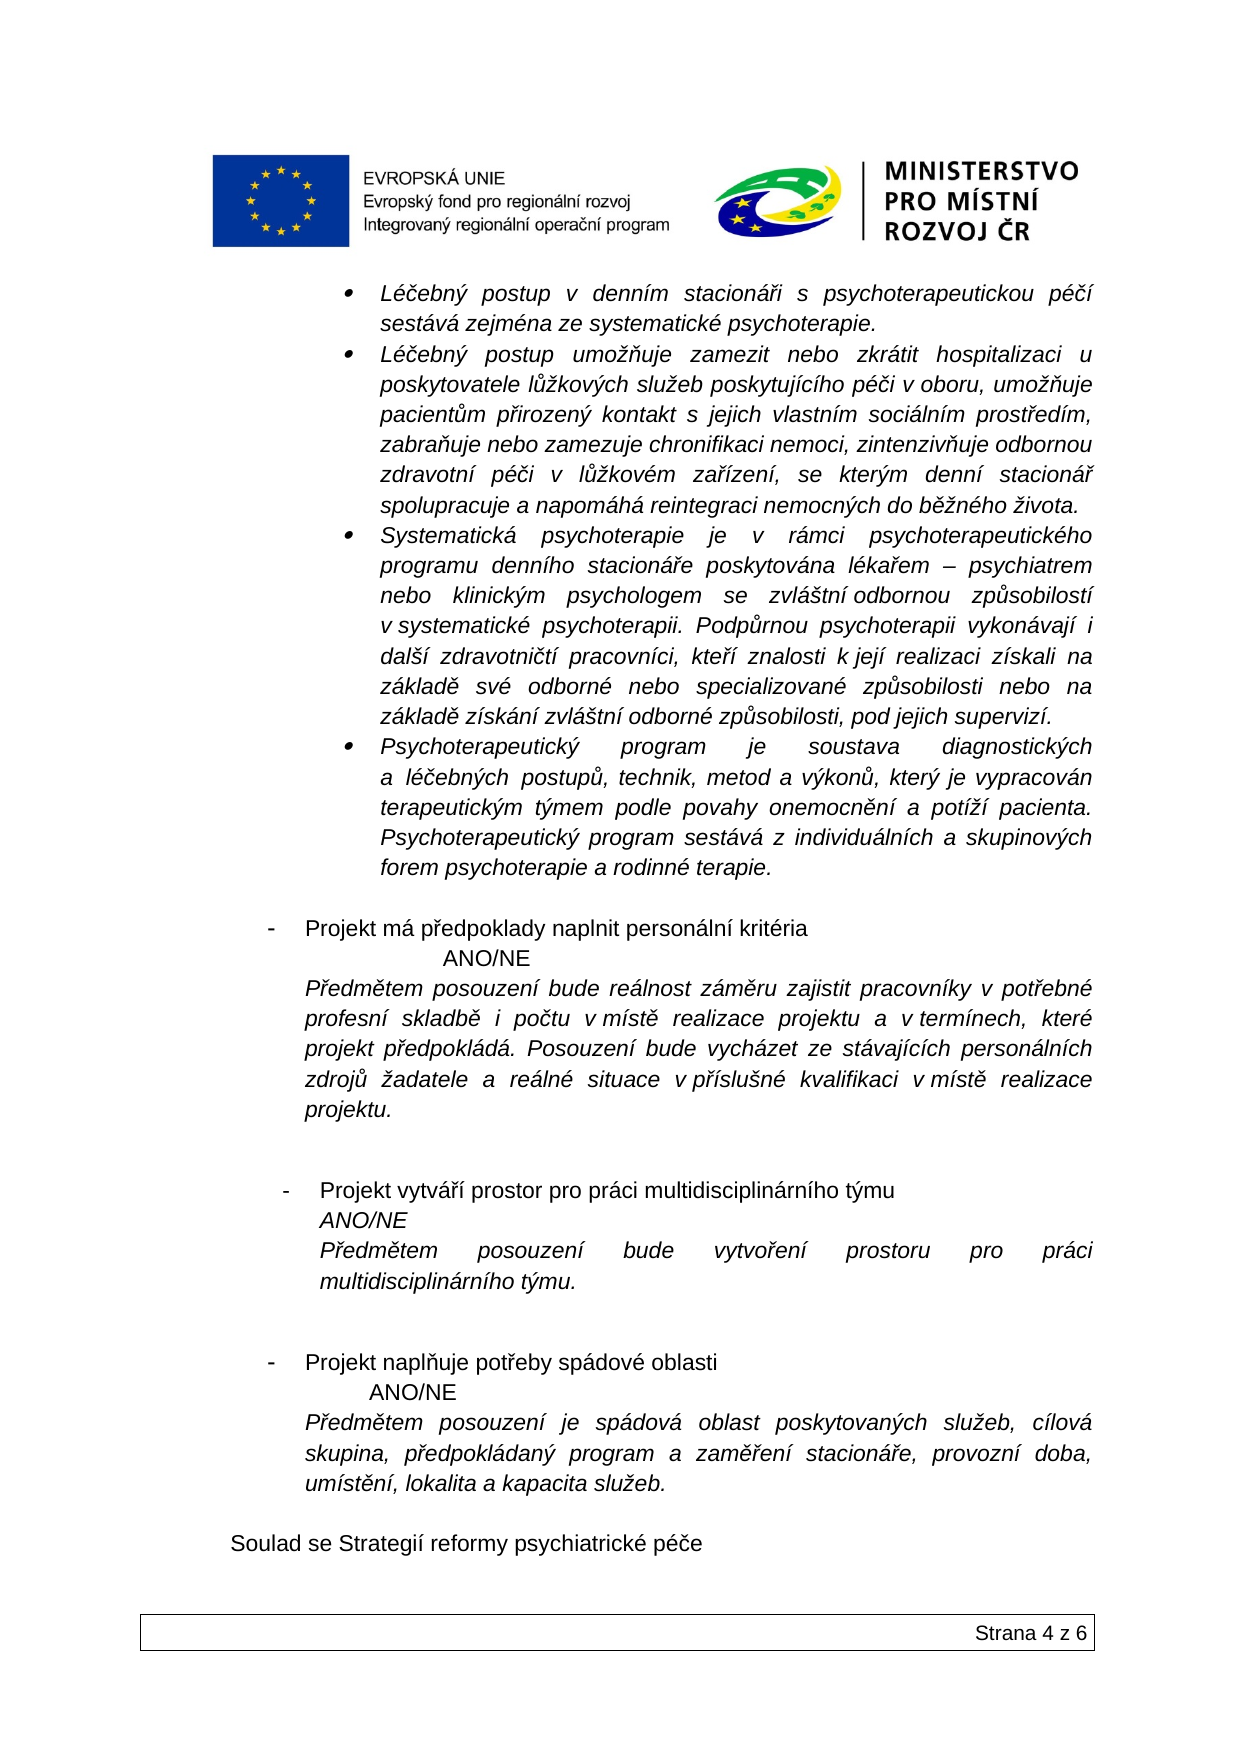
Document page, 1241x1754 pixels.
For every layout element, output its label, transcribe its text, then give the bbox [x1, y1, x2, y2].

list Systematická psychoterapie je v rámci psychoterapeutického programu denního stacionáře poskytována lékařem – psychiatrem nebo klinickým psychologem se zvláštní odbornou způsobilostí v systematické psychoterapii. Podpůrnou psychoterapii vykonávají i další zdravotničtí pracovníci, kteří znalosti k její realizaci získali na základě své odborné nebo specializované způsobilosti nebo na základě získání zvláštní odborné způsobilosti, pod jejich supervizí. [343, 522, 1093, 729]
picture [182, 123, 1108, 277]
list Projekt má předpoklady naplnit personální kritéria ANO/NE [267, 914, 1093, 971]
text Soulad se Strategií reformy psychiatrické péče [230, 1530, 1093, 1556]
list Projekt naplňuje potřeby spádové oblasti ANO/NE [267, 1349, 1093, 1405]
list Léčebný postup v denním stacionáři s psychoterapeutickou péčí sestává zejména ze systematické psychoterapie. [343, 148, 1093, 337]
list Projekt vytváří prostor pro práci multidisciplinárního týmu [282, 1177, 1093, 1203]
text Předmětem posouzení bude reálnost záměru zajistit pracovníky v potřebné profesní skladbě i počtu v místě realizace projektu a v termínech, které projekt předpokládá. Posouzení bude vycházet ze stávajících personálních zdrojů žadatele a reálné situace v příslušné kvalifikaci v místě realizace projektu. [305, 975, 1093, 1122]
list ANO/NE [319, 1207, 1093, 1233]
list Léčebný postup umožňuje zamezit nebo zkrátit hospitalizaci u poskytovatele lůžkových služeb poskytujícího péči v oboru, umožňuje pacientům přirozený kontakt s jejich vlastním sociálním prostředím, zabraňuje nebo zamezuje chronifikaci nemoci, zintenzivňuje odbornou zdravotní péči v lůžkovém zařízení, se kterým denní stacionář spolupracuje a napomáhá reintegraci nemocných do běžného života. [343, 341, 1093, 518]
list Předmětem posouzení bude vytvoření prostoru pro práci multidisciplinárního týmu. [319, 1237, 1093, 1294]
text Předmětem posouzení je spádová oblast poskytovaných služeb, cílová skupina, předpokládaný program a zaměření stacionáře, provozní doba, umístění, lokalita a kapacita služeb. [305, 1409, 1093, 1496]
list Psychoterapeutický program je soustava diagnostických a léčebných postupů, technik, metod a výkonů, který je vypracován terapeutickým týmem podle povahy onemocnění a potíží pacienta. Psychoterapeutický program sestává z individuálních a skupinových forem psychoterapie a rodinné terapie. [343, 733, 1093, 880]
